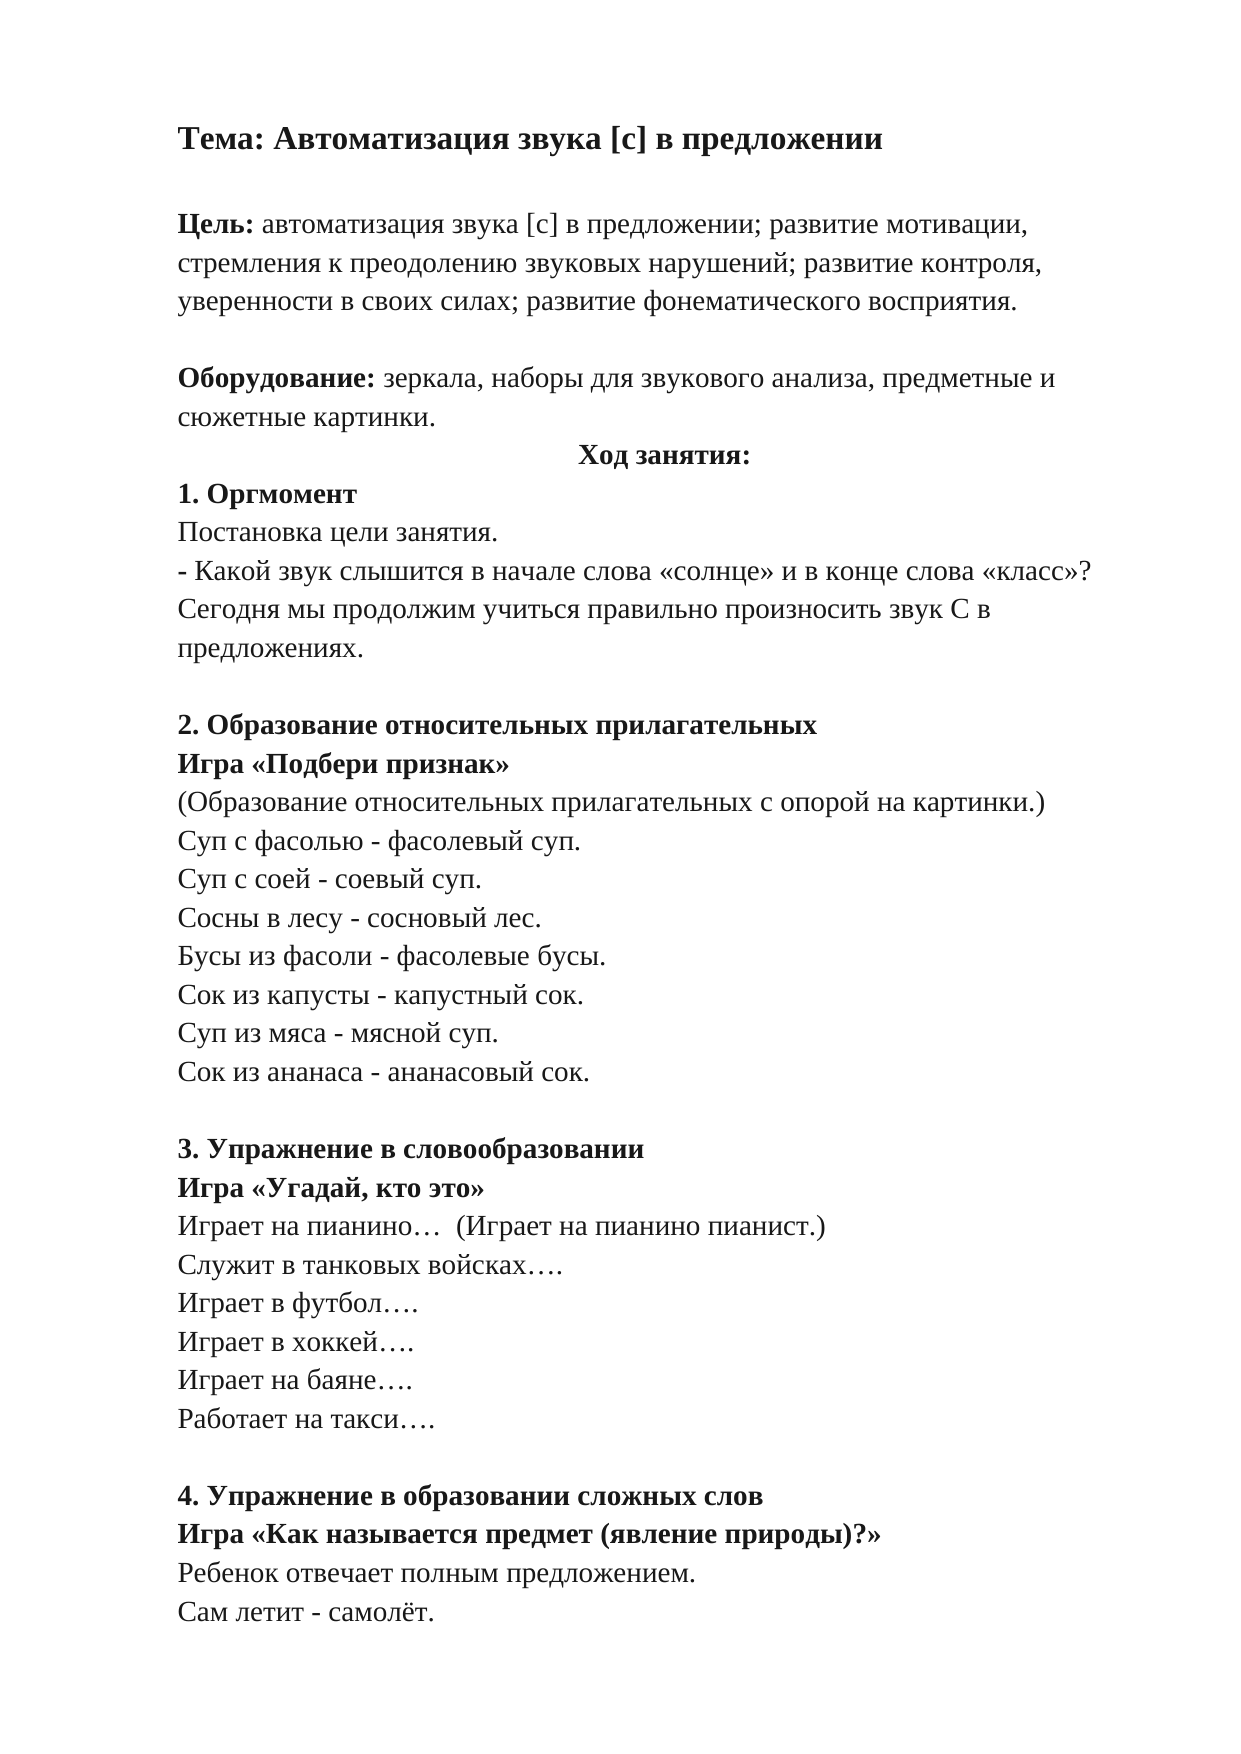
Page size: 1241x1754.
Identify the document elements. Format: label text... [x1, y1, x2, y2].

text Играет в футбол…. [177, 1285, 1152, 1319]
text Сок из капусты - капустный сок. [177, 977, 1152, 1011]
text 2. Образование относительных прилагательных [177, 707, 1152, 741]
text Работает на такси…. [177, 1401, 1152, 1434]
text Сегодня мы продолжим учиться правильно произносить звук С в предложениях. [177, 592, 1152, 664]
text Ребенок отвечает полным предложением. [177, 1555, 1152, 1589]
text Играет на пианино… (Играет на пианино пианист.) [177, 1208, 1152, 1242]
text Сосны в лесу - сосновый лес. [177, 900, 1152, 933]
text Играет в хоккей…. [177, 1324, 1152, 1357]
text Служит в танковых войсках…. [177, 1247, 1152, 1280]
text Суп с фасолью - фасолевый суп. [177, 823, 1152, 856]
text Игра «Подбери признак» [177, 746, 1152, 779]
text Сок из ананаса - ананасовый сок. [177, 1054, 1152, 1088]
text Бусы из фасоли - фасолевые бусы. [177, 938, 1152, 972]
text Цель: автоматизация звука [с] в предложении; развитие мотивации, стремления к преодолению звуковых нарушений; развитие контроля, уверенности в своих силах; развитие фонематического восприятия. [177, 206, 1152, 317]
text (Образование относительных прилагательных с опорой на картинки.) [177, 784, 1152, 818]
text 1. Оргмомент [177, 476, 1152, 509]
text Оборудование: зеркала, наборы для звукового анализа, предметные и сюжетные картинки. [177, 360, 1152, 432]
text Тема: Автоматизация звука [с] в предложении [177, 118, 1152, 156]
text 4. Упражнение в образовании сложных слов [177, 1478, 1152, 1512]
text Играет на баяне…. [177, 1362, 1152, 1396]
text Игра «Как называется предмет (явление природы)?» [177, 1517, 1152, 1550]
text Игра «Угадай, кто это» [177, 1170, 1152, 1203]
text Ход занятия: [177, 437, 1152, 471]
text Суп с соей - соевый суп. [177, 861, 1152, 895]
text Постановка цели занятия. [177, 514, 1152, 548]
text Сам летит - самолёт. [177, 1594, 1152, 1627]
text 3. Упражнение в словообразовании [177, 1131, 1152, 1165]
text - Какой звук слышится в начале слова «солнце» и в конце слова «класс»? [177, 553, 1152, 587]
text Суп из мяса - мясной суп. [177, 1016, 1152, 1049]
